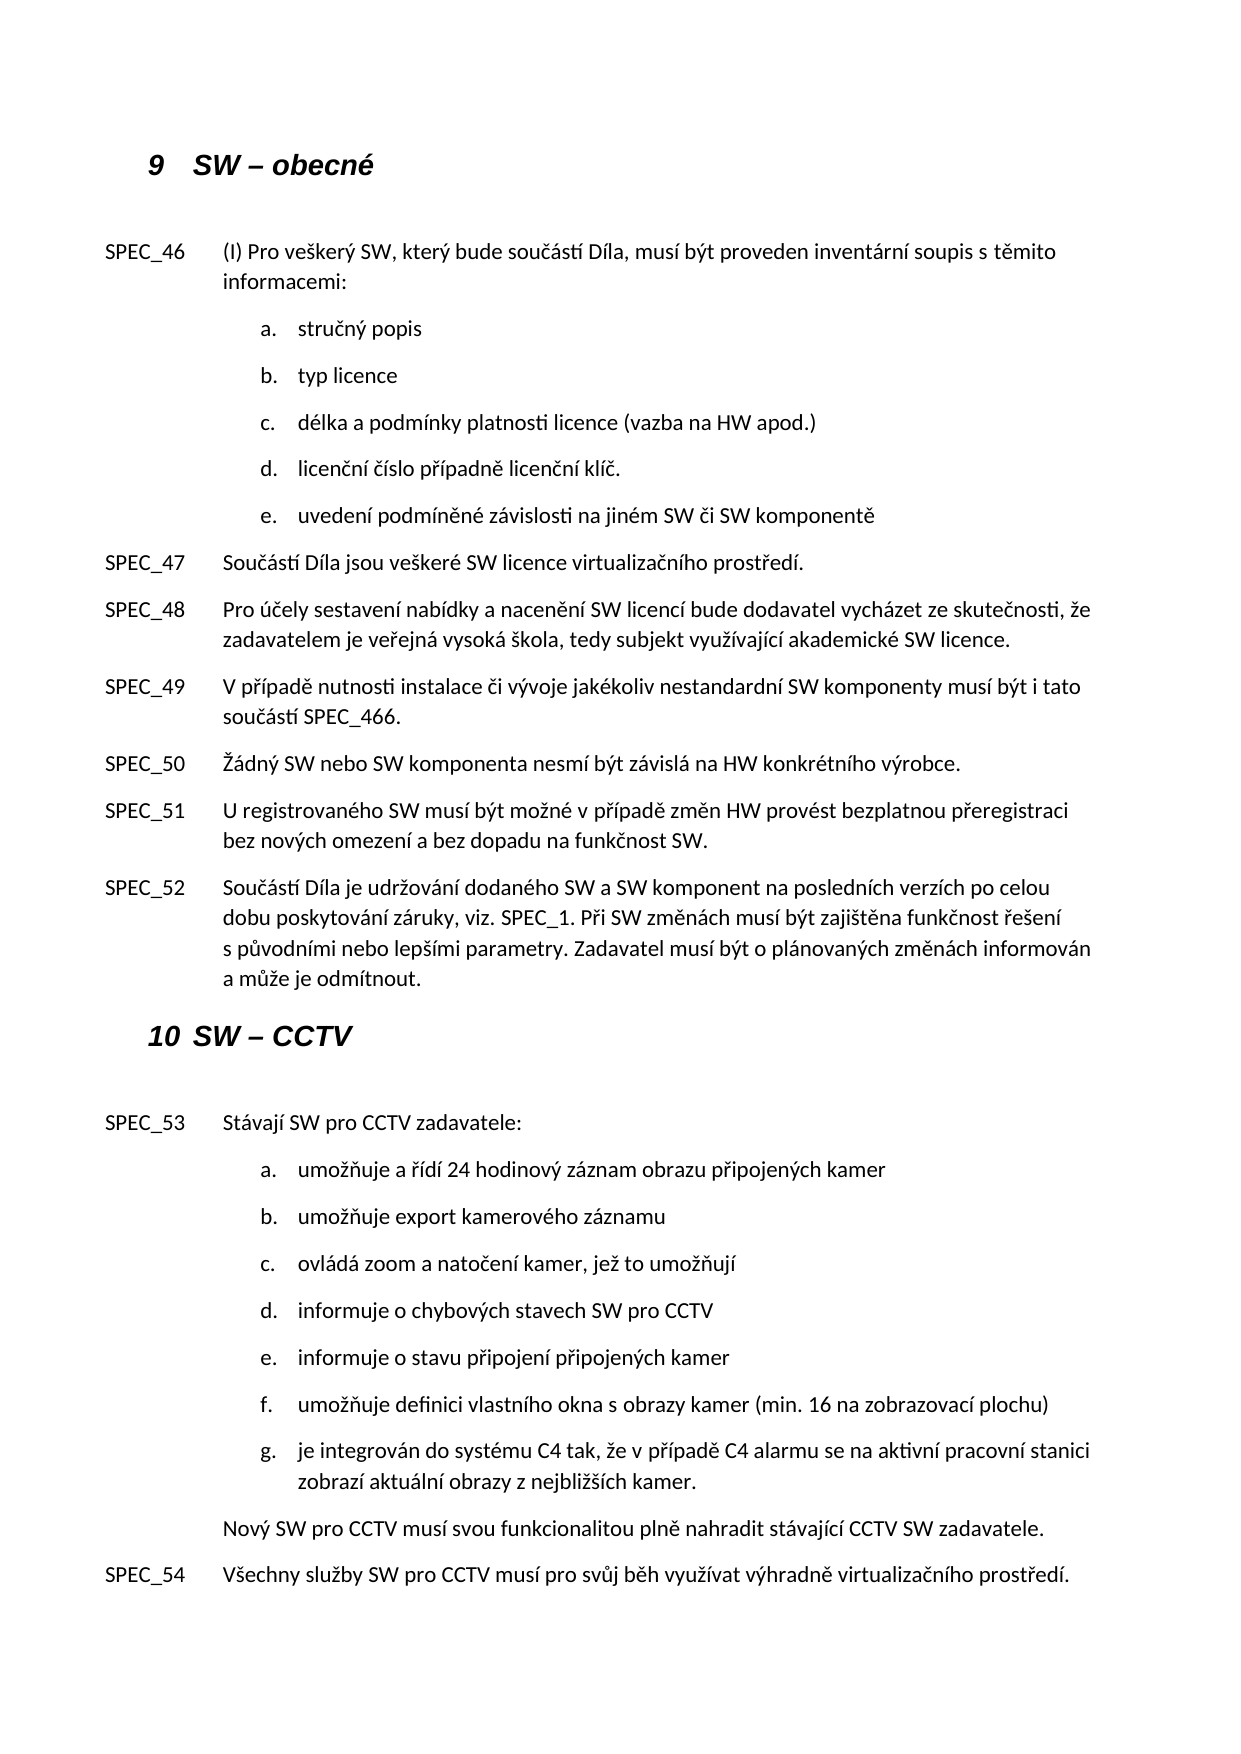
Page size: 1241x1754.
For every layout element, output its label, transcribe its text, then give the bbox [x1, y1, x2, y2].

list licenční číslo případně licenční klíč. [260, 454, 1093, 483]
list ovládá zoom a natočení kamer, jež to umožňují [260, 1249, 1093, 1277]
list umožňuje a řídí 24 hodinový záznam obrazu připojených kamer [260, 1155, 1093, 1183]
text (I) Pro veškerý SW, který bude součástí Díla, musí být proveden inventární soupis s těmito informacemi: [185, 237, 1093, 295]
text V případě nutnosti instalace či vývoje jakékoliv nestandardní SW komponenty musí být i tato součástí SPEC_46. [185, 672, 1093, 731]
text U registrovaného SW musí být možné v případě změn HW provést bezplatnou přeregistraci bez nových omezení a bez dopadu na funkčnost SW. [185, 796, 1093, 854]
list délka a podmínky platnosti licence (vazba na HW apod.) [260, 408, 1093, 436]
list stručný popis [260, 314, 1093, 342]
list typ licence [260, 361, 1093, 389]
text Všechny služby SW pro CCTV musí pro svůj běh využívat výhradně virtualizačního prostředí. [185, 1561, 1093, 1588]
list Nový SW pro CCTV musí svou funkcionalitou plně nahradit stávající CCTV SW zadavatele. [185, 1514, 1093, 1542]
list Součástí Díla jsou veškeré SW licence virtualizačního prostředí. [185, 548, 1093, 576]
text Součástí Díla je udržování dodaného SW a SW komponent na posledních verzích po celou dobu poskytování záruky, viz. SPEC_1. Při SW změnách musí být zajištěna funkčnost řešení s původními nebo lepšími parametry. Zadavatel musí být o plánovaných změnách informován a může je odmítnout. [185, 873, 1093, 992]
text Stávají SW pro CCTV zadavatele: [185, 1108, 1093, 1136]
subtitle SW – CCTV [148, 1019, 1093, 1053]
list umožňuje export kamerového záznamu [260, 1202, 1093, 1230]
list umožňuje definici vlastního okna s obrazy kamer (min. 16 na zobrazovací plochu) [260, 1390, 1093, 1418]
list Pro účely sestavení nabídky a nacenění SW licencí bude dodavatel vycházet ze skutečnosti, že zadavatelem je veřejná vysoká škola, tedy subjekt využívající akademické SW licence. [185, 595, 1093, 653]
subtitle SW – obecné [148, 148, 1093, 181]
list uvedení podmíněné závislosti na jiném SW či SW komponentě [260, 501, 1093, 529]
list je integrován do systému C4 tak, že v případě C4 alarmu se na aktivní pracovní stanici zobrazí aktuální obrazy z nejbližších kamer. [260, 1437, 1093, 1495]
list informuje o chybových stavech SW pro CCTV [260, 1296, 1093, 1324]
list informuje o stavu připojení připojených kamer [260, 1343, 1093, 1371]
text Žádný SW nebo SW komponenta nesmí být závislá na HW konkrétního výrobce. [185, 749, 1093, 777]
